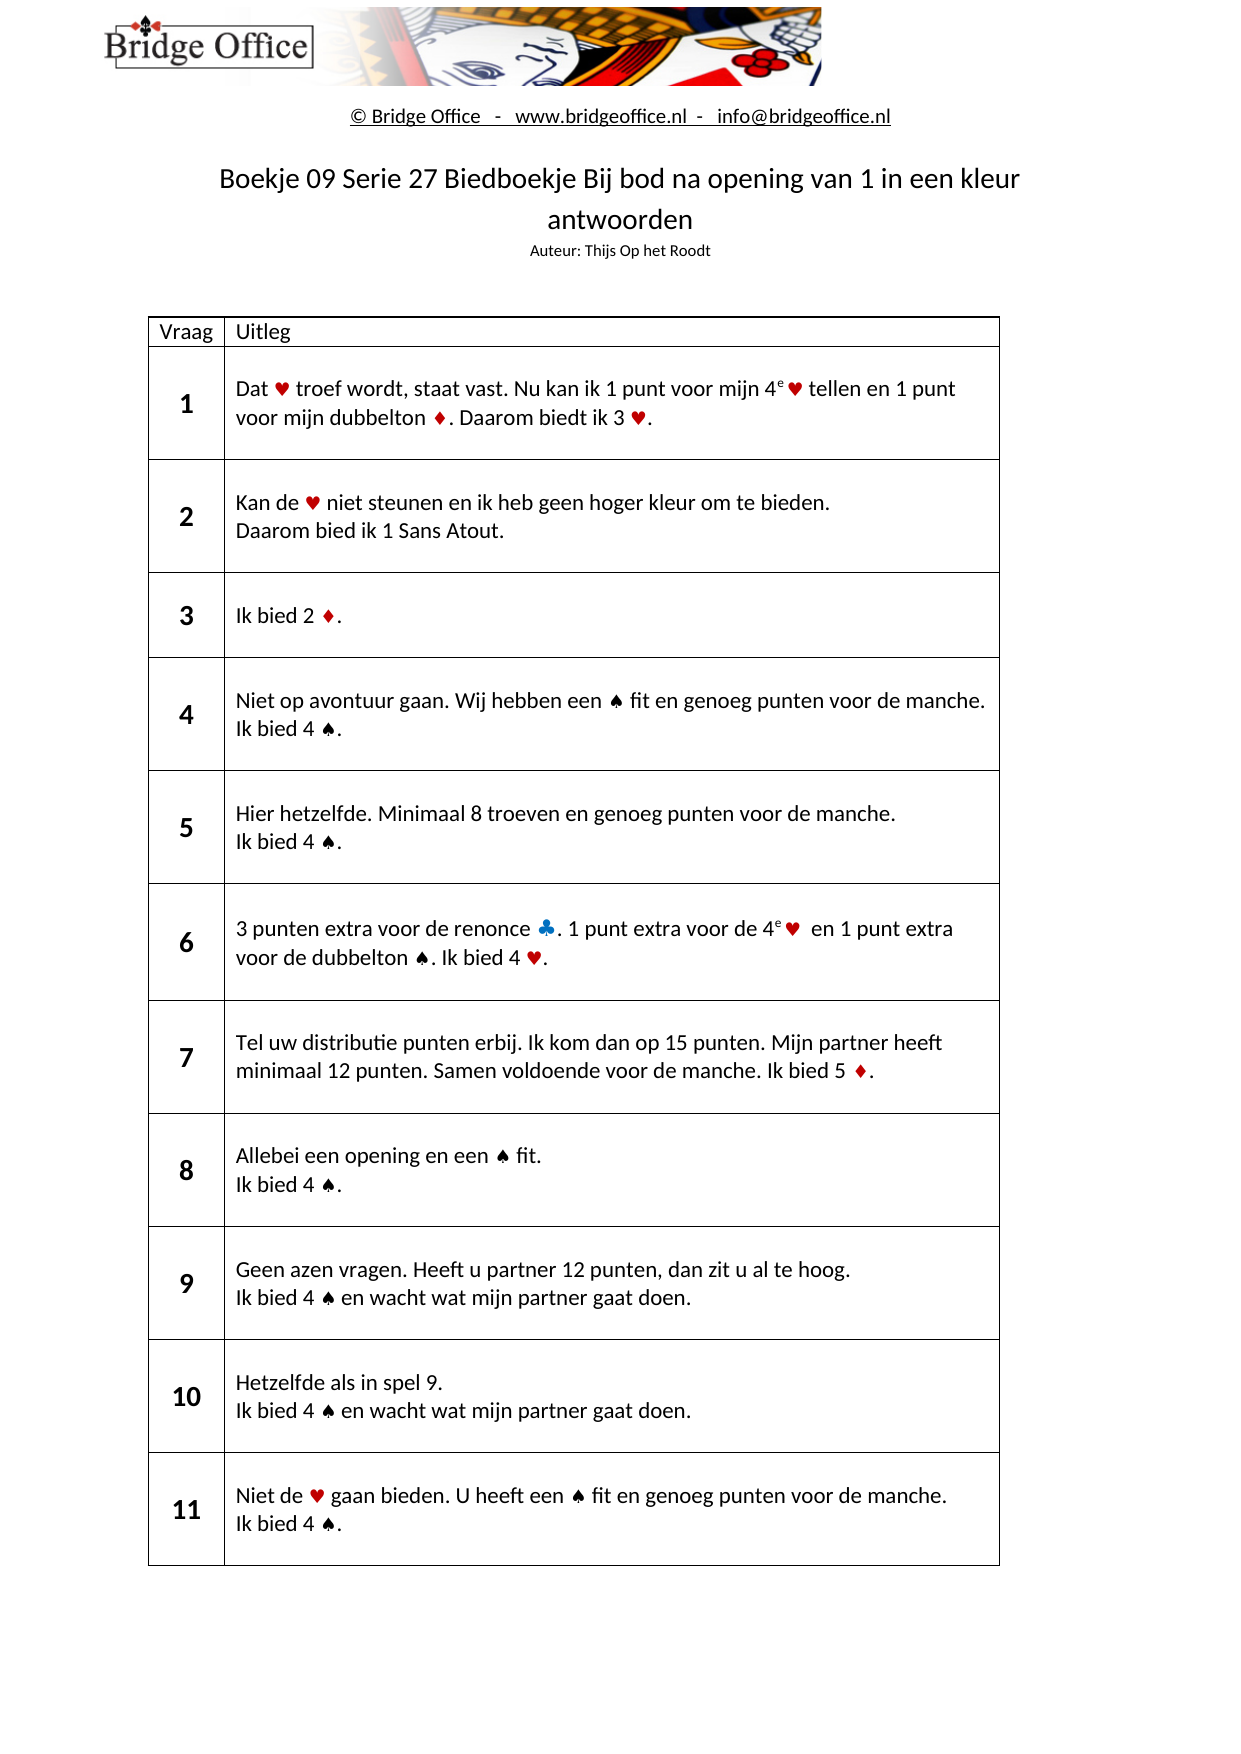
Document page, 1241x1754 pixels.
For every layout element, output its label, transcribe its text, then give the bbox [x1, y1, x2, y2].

table_cell 9 [149, 1227, 224, 1339]
text Boekje 09 Serie 27 Biedboekje Bij bod na opening van 1 in een kleur antwoorden Auteur: Thijs Op het Roodt [148, 161, 1093, 260]
picture [77, 7, 821, 85]
table_cell 10 [149, 1340, 224, 1452]
table_cell Niet de gaan bieden. U heeft een fit en genoeg punten voor de manche. Ik bied 4 . [225, 1453, 999, 1565]
table_cell Geen azen vragen. Heeft u partner 12 punten, dan zit u al te hoog. Ik bied 4 en wacht wat mijn partner gaat doen. [225, 1227, 999, 1339]
table_cell 11 [149, 1453, 224, 1565]
table_cell Kan de niet steunen en ik heb geen hoger kleur om te bieden. Daarom bied ik 1 Sans Atout. [225, 460, 999, 572]
table_cell Tel uw distributie punten erbij. Ik kom dan op 15 punten. Mijn partner heeft minimaal 12 punten. Samen voldoende voor de manche. Ik bied 5 . [225, 1001, 999, 1113]
table_cell 1 [149, 347, 224, 459]
table_cell Ik bied 2 . [225, 573, 999, 657]
table_cell 3 [149, 573, 224, 657]
table_cell Hetzelfde als in spel 9. Ik bied 4 en wacht wat mijn partner gaat doen. [225, 1340, 999, 1452]
table_header Uitleg [225, 318, 999, 346]
table_cell Hier hetzelfde. Minimaal 8 troeven en genoeg punten voor de manche. Ik bied 4 . [225, 771, 999, 883]
table_cell 3 punten extra voor de renonce . 1 punt extra voor de 4e en 1 punt extra voor de dubbelton . Ik bied 4 . [225, 884, 999, 999]
table_header Vraag [149, 318, 224, 346]
table_cell 7 [149, 1001, 224, 1113]
table_cell Allebei een opening en een fit. Ik bied 4 . [225, 1114, 999, 1226]
table_cell 6 [149, 884, 224, 999]
table_cell 5 [149, 771, 224, 883]
table_cell 8 [149, 1114, 224, 1226]
table_cell Dat troef wordt, staat vast. Nu kan ik 1 punt voor mijn 4e tellen en 1 punt voor mijn dubbelton . Daarom biedt ik 3 . [225, 347, 999, 459]
table_cell 2 [149, 460, 224, 572]
table_cell 4 [149, 658, 224, 770]
table_cell Niet op avontuur gaan. Wij hebben een fit en genoeg punten voor de manche. Ik bied 4 . [225, 658, 999, 770]
